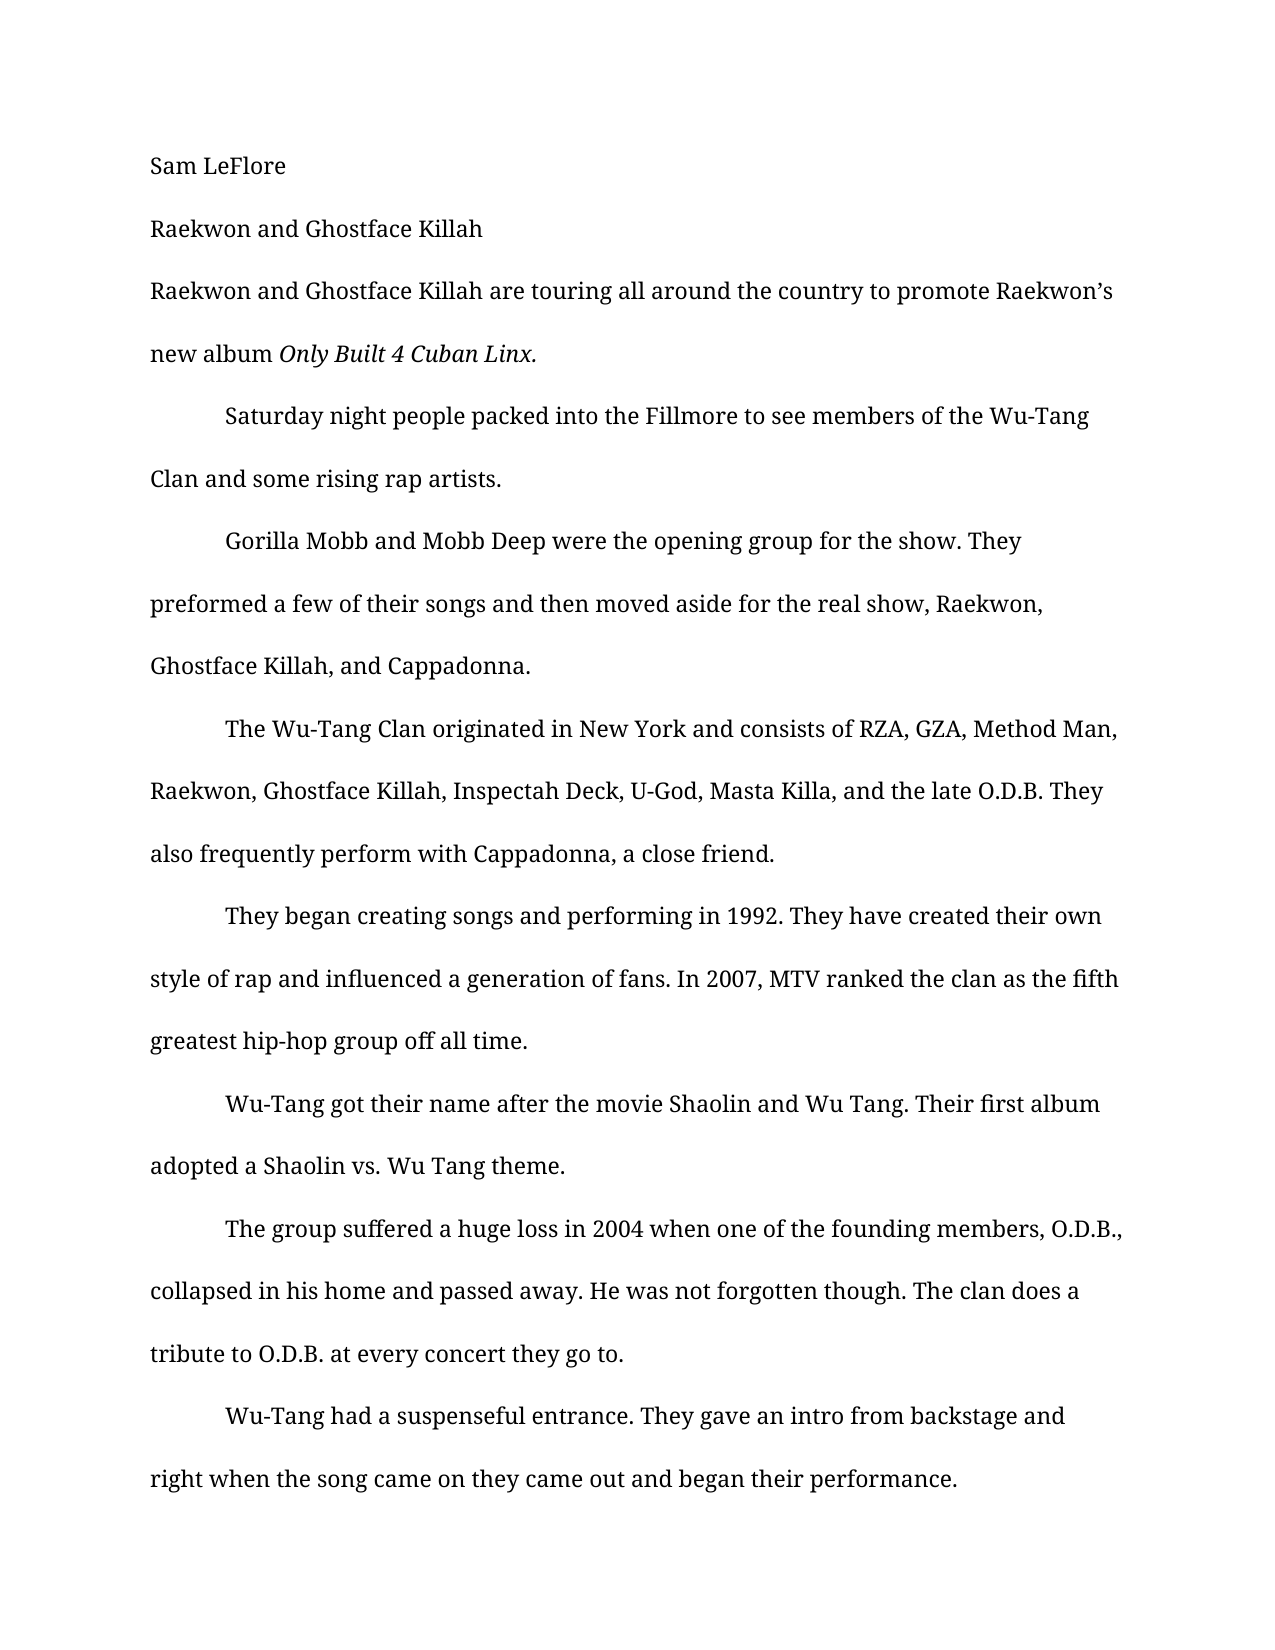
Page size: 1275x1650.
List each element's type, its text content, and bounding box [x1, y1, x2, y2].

text Gorilla Mobb and Mobb Deep were the opening group for the show. They preformed a few of their songs and then moved aside for the real show, Raekwon, Ghostface Killah, and Cappadonna. [150, 525, 1125, 681]
text Raekwon and Ghostface Killah are touring all around the country to promote Raekwon’s new album Only Built 4 Cuban Linx. [150, 275, 1125, 369]
text Saturday night people packed into the Fillmore to see members of the Wu-Tang Clan and some rising rap artists. [150, 400, 1125, 494]
text They began creating songs and performing in 1992. They have created their own style of rap and influenced a generation of fans. In 2007, MTV ranked the clan as the fifth greatest hip-hop group off all time. [150, 900, 1125, 1056]
text Wu-Tang had a suspenseful entrance. They gave an intro from backstage and right when the song came on they came out and began their performance. [150, 1400, 1125, 1494]
text The Wu-Tang Clan originated in New York and consists of RZA, GZA, Method Man, Raekwon, Ghostface Killah, Inspectah Deck, U-God, Masta Killa, and the late O.D.B. They also frequently perform with Cappadonna, a close friend. [150, 712, 1125, 869]
text Wu-Tang got their name after the movie Shaolin and Wu Tang. Their first album adopted a Shaolin vs. Wu Tang theme. [150, 1087, 1125, 1181]
text Sam LeFlore [150, 150, 1125, 181]
text Raekwon and Ghostface Killah [150, 212, 1125, 244]
text The group suffered a huge loss in 2004 when one of the founding members, O.D.B., collapsed in his home and passed away. He was not forgotten though. The clan does a tribute to O.D.B. at every concert they go to. [150, 1212, 1125, 1369]
